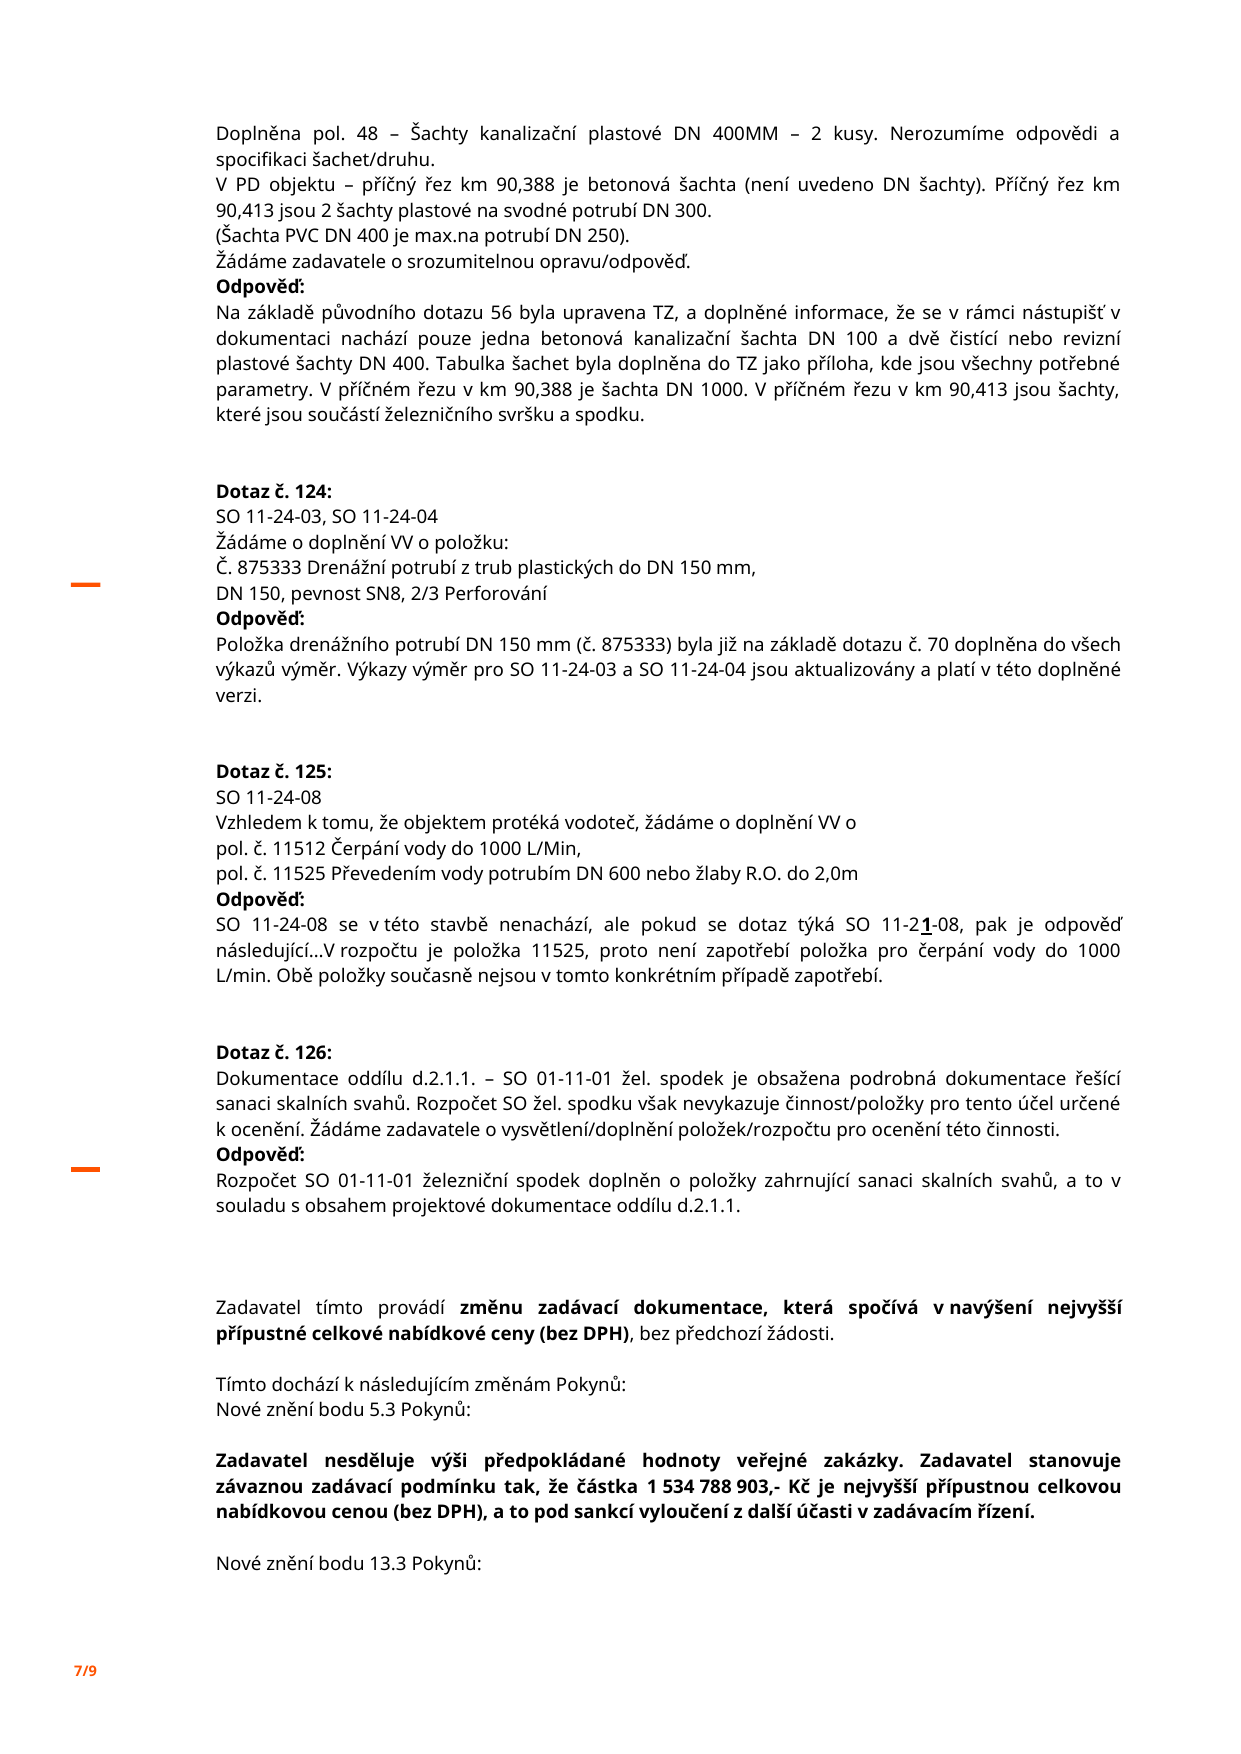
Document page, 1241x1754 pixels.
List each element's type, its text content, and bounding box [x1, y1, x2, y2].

text SO 11-24-08 [216, 784, 1122, 810]
text Dotaz č. 125: [216, 759, 1122, 784]
text Zadavatel tímto provádí změnu zadávací dokumentace, která spočívá v navýšení nejvyšší přípustné celkové nabídkové ceny (bez DPH), bez předchozí žádosti. [216, 1294, 1122, 1346]
text DN 150, pevnost SN8, 2/3 Perforování [216, 580, 1122, 606]
text Zadavatel nesděluje výši předpokládané hodnoty veřejné zakázky. Zadavatel stanovuje závaznou zadávací podmínku tak, že částka 1 534 788 903,- Kč je nejvyšší přípustnou celkovou nabídkovou cenou (bez DPH), a to pod sankcí vyloučení z další účasti v zadávacím řízení. [216, 1448, 1122, 1524]
text Na základě původního dotazu 56 byla upravena TZ, a doplněné informace, že se v rámci nástupišť v dokumentaci nachází pouze jedna betonová kanalizační šachta DN 100 a dvě čistící nebo revizní plastové šachty DN 400. Tabulka šachet byla doplněna do TZ jako příloha, kde jsou všechny potřebné parametry. V příčném řezu v km 90,388 je šachta DN 1000. V příčném řezu v km 90,413 jsou šachty, které jsou součástí železničního svršku a spodku. [216, 299, 1122, 427]
text SO 11-24-03, SO 11-24-04 [216, 503, 1122, 529]
text Dokumentace oddílu d.2.1.1. – SO 01-11-01 žel. spodek je obsažena podrobná dokumentace řešící sanaci skalních svahů. Rozpočet SO žel. spodku však nevykazuje činnost/položky pro tento účel určené k ocenění. Žádáme zadavatele o vysvětlení/doplnění položek/rozpočtu pro ocenění této činnosti. [216, 1065, 1122, 1141]
text Rozpočet SO 01-11-01 železniční spodek doplněn o položky zahrnující sanaci skalních svahů, a to v souladu s obsahem projektové dokumentace oddílu d.2.1.1. [216, 1167, 1122, 1218]
text Odpověď: [216, 886, 1122, 912]
text Žádáme zadavatele o srozumitelnou opravu/odpověď. [216, 248, 1122, 274]
text Odpověď: [216, 274, 1122, 299]
text Tímto dochází k následujícím změnám Pokynů: [216, 1371, 1122, 1397]
text (Šachta PVC DN 400 je max.na potrubí DN 250). [216, 223, 1122, 248]
text Žádáme o doplnění VV o položku: [216, 529, 1122, 554]
text SO 11-24-08 se v této stavbě nenachází, ale pokud se dotaz týká SO 11-21-08, pak je odpověď následující…V rozpočtu je položka 11525, proto není zapotřebí položka pro čerpání vody do 1000 L/min. Obě položky současně nejsou v tomto konkrétním případě zapotřebí. [216, 912, 1122, 988]
text Dotaz č. 124: [216, 478, 1122, 503]
text Nové znění bodu 13.3 Pokynů: [216, 1550, 1122, 1575]
text Odpověď: [216, 606, 1122, 631]
text Doplněna pol. 48 – Šachty kanalizační plastové DN 400MM – 2 kusy. Nerozumíme odpovědi a spocifikaci šachet/druhu. [216, 121, 1122, 172]
text pol. č. 11525 Převedením vody potrubím DN 600 nebo žlaby R.O. do 2,0m [216, 861, 1122, 886]
text pol. č. 11512 Čerpání vody do 1000 L/Min, [216, 835, 1122, 861]
text Položka drenážního potrubí DN 150 mm (č. 875333) byla již na základě dotazu č. 70 doplněna do všech výkazů výměr. Výkazy výměr pro SO 11-24-03 a SO 11-24-04 jsou aktualizovány a platí v této doplněné verzi. [216, 631, 1122, 708]
text Odpověď: [216, 1141, 1122, 1167]
text V PD objektu – příčný řez km 90,388 je betonová šachta (není uvedeno DN šachty). Příčný řez km 90,413 jsou 2 šachty plastové na svodné potrubí DN 300. [216, 172, 1122, 223]
text Nové znění bodu 5.3 Pokynů: [216, 1397, 1122, 1422]
text Č. 875333 Drenážní potrubí z trub plastických do DN 150 mm, [216, 554, 1122, 580]
text Vzhledem k tomu, že objektem protéká vodoteč, žádáme o doplnění VV o [216, 810, 1122, 835]
text Dotaz č. 126: [216, 1039, 1122, 1065]
